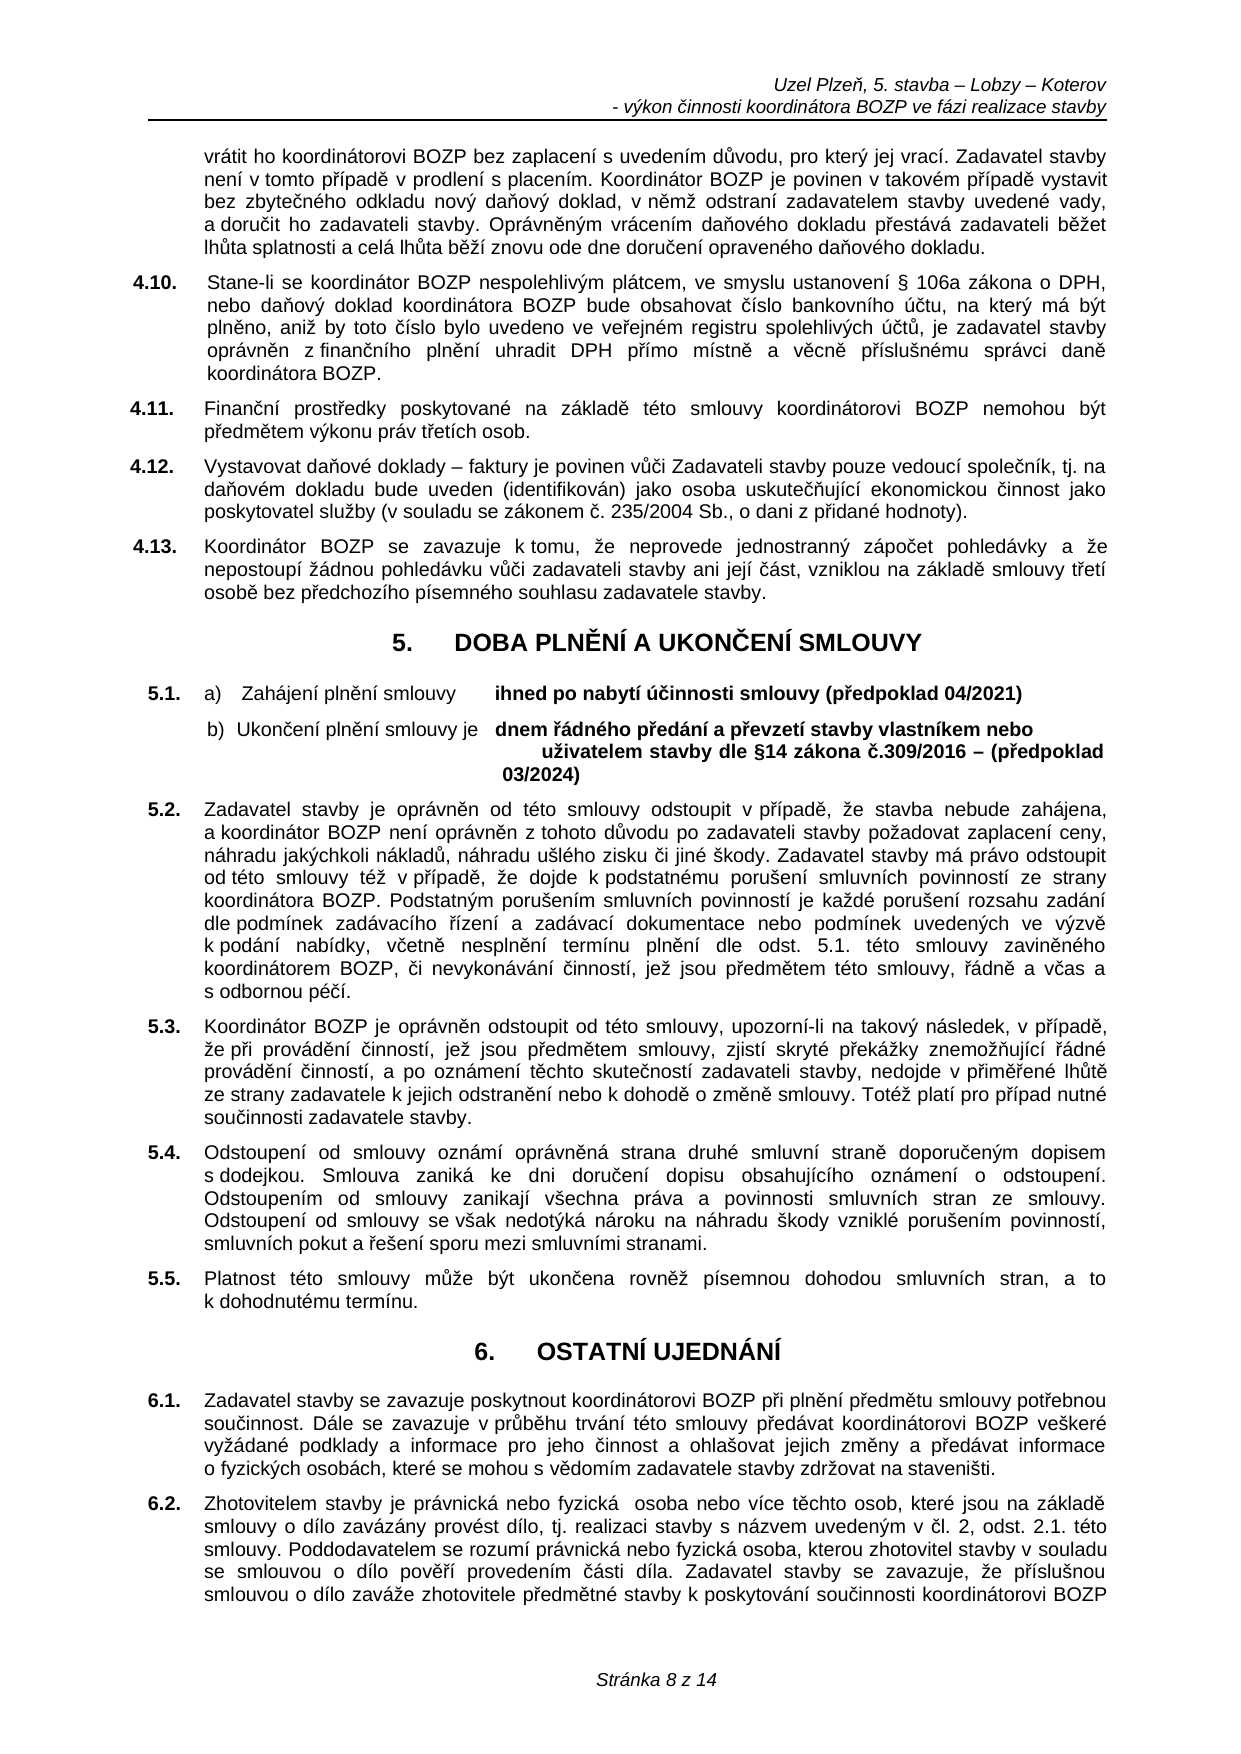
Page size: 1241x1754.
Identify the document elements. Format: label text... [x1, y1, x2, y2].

subtitle 5. DOBA PLNĚNÍ a ukončení smlouvy [148, 628, 1167, 657]
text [148, 145, 1107, 258]
list Ukončení plnění smlouvy je dnem řádného předání a převzetí stavby vlastníkem nebo [207, 717, 1107, 740]
text 6.1. Zadavatel stavby se zavazuje poskytnout koordinátorovi BOZP při plnění předmětu smlouvy potřebnou součinnost. Dále se zavazuje v průběhu trvání této smlouvy předávat koordinátorovi BOZP veškeré vyžádané podklady a informace pro jeho činnost a ohlašovat jejich změny a předávat informace o fyzických osobách, které se mohou s vědomím zadavatele stavby zdržovat na staveništi. [148, 1389, 1107, 1480]
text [148, 1492, 1107, 1606]
text uživatelem stavby dle §14 zákona č.309/2016 – (předpoklad 03/2024) [279, 740, 1107, 786]
text 5.5. Platnost této smlouvy může být ukončena rovněž písemnou dohodou smluvních stran, a to k dohodnutému termínu. [148, 1267, 1107, 1312]
text 4.12. Vystavovat daňové doklady – faktury je povinen vůči Zadavateli stavby pouze vedoucí společník, tj. na daňovém dokladu bude uveden (identifikován) jako osoba uskutečňující ekonomickou činnost jako poskytovatel služby (v souladu se zákonem č. 235/2004 Sb., o dani z přidané hodnoty). [130, 455, 1107, 523]
list Zadavatel stavby je oprávněn od této smlouvy odstoupit v případě, že stavba nebude zahájena, a koordinátor BOZP není oprávněn z tohoto důvodu po zadavateli stavby požadovat zaplacení ceny, náhradu jakýchkoli nákladů, náhradu ušlého zisku či jiné škody. Zadavatel stavby má právo odstoupit od této smlouvy též v případě, že dojde k podstatnému porušení smluvních povinností ze strany koordinátora BOZP. Podstatným porušením smluvních povinností je každé porušení rozsahu zadání dle podmínek zadávacího řízení a zadávací dokumentace nebo podmínek uvedených ve výzvě k podání nabídky, včetně nesplnění termínu plnění dle odst. 5.1. této smlouvy zaviněného koordinátorem BOZP, či nevykonávání činností, jež jsou předmětem této smlouvy, řádně a včas a s odbornou péčí. [148, 798, 1107, 1002]
text 5.3. Koordinátor BOZP je oprávněn odstoupit od této smlouvy, upozorní-li na takový následek, v případě, že při provádění činností, jež jsou předmětem smlouvy, zjistí skryté překážky znemožňující řádné provádění činností, a po oznámení těchto skutečností zadavateli stavby, nedojde v přiměřené lhůtě ze strany zadavatele k jejich odstranění nebo k dohodě o změně smlouvy. Totéž platí pro případ nutné součinnosti zadavatele stavby. [148, 1015, 1107, 1128]
list 4.10. Stane-li se koordinátor BOZP nespolehlivým plátcem, ve smyslu ustanovení § 106a zákona o DPH, nebo daňový doklad koordinátora BOZP bude obsahovat číslo bankovního účtu, na který má být plněno, aniž by toto číslo bylo uvedeno ve veřejném registru spolehlivých účtů, je zadavatel stavby oprávněn z finančního plnění uhradit DPH přímo místně a věcně příslušnému správci daně koordinátora BOZP. [133, 271, 1107, 384]
text 4.13. Koordinátor BOZP se zavazuje k tomu, že neprovede jednostranný zápočet pohledávky a že nepostoupí žádnou pohledávku vůči zadavateli stavby ani její část, vzniklou na základě smlouvy třetí osobě bez předchozího písemného souhlasu zadavatele stavby. [133, 535, 1107, 603]
list a) Zahájení plnění smlouvy ihned po nabytí účinnosti smlouvy (předpoklad 04/2021) [148, 682, 1107, 705]
subtitle 6. Ostatní ujednání [148, 1337, 1107, 1366]
text 5.4. Odstoupení od smlouvy oznámí oprávněná strana druhé smluvní straně doporučeným dopisem s dodejkou. Smlouva zaniká ke dni doručení dopisu obsahujícího oznámení o odstoupení. Odstoupením od smlouvy zanikají všechna práva a povinnosti smluvních stran ze smlouvy. Odstoupení od smlouvy se však nedotýká nároku na náhradu škody vzniklé porušením povinností, smluvních pokut a řešení sporu mezi smluvními stranami. [148, 1141, 1107, 1254]
text 4.11. Finanční prostředky poskytované na základě této smlouvy koordinátorovi BOZP nemohou být předmětem výkonu práv třetích osob. [130, 397, 1107, 442]
